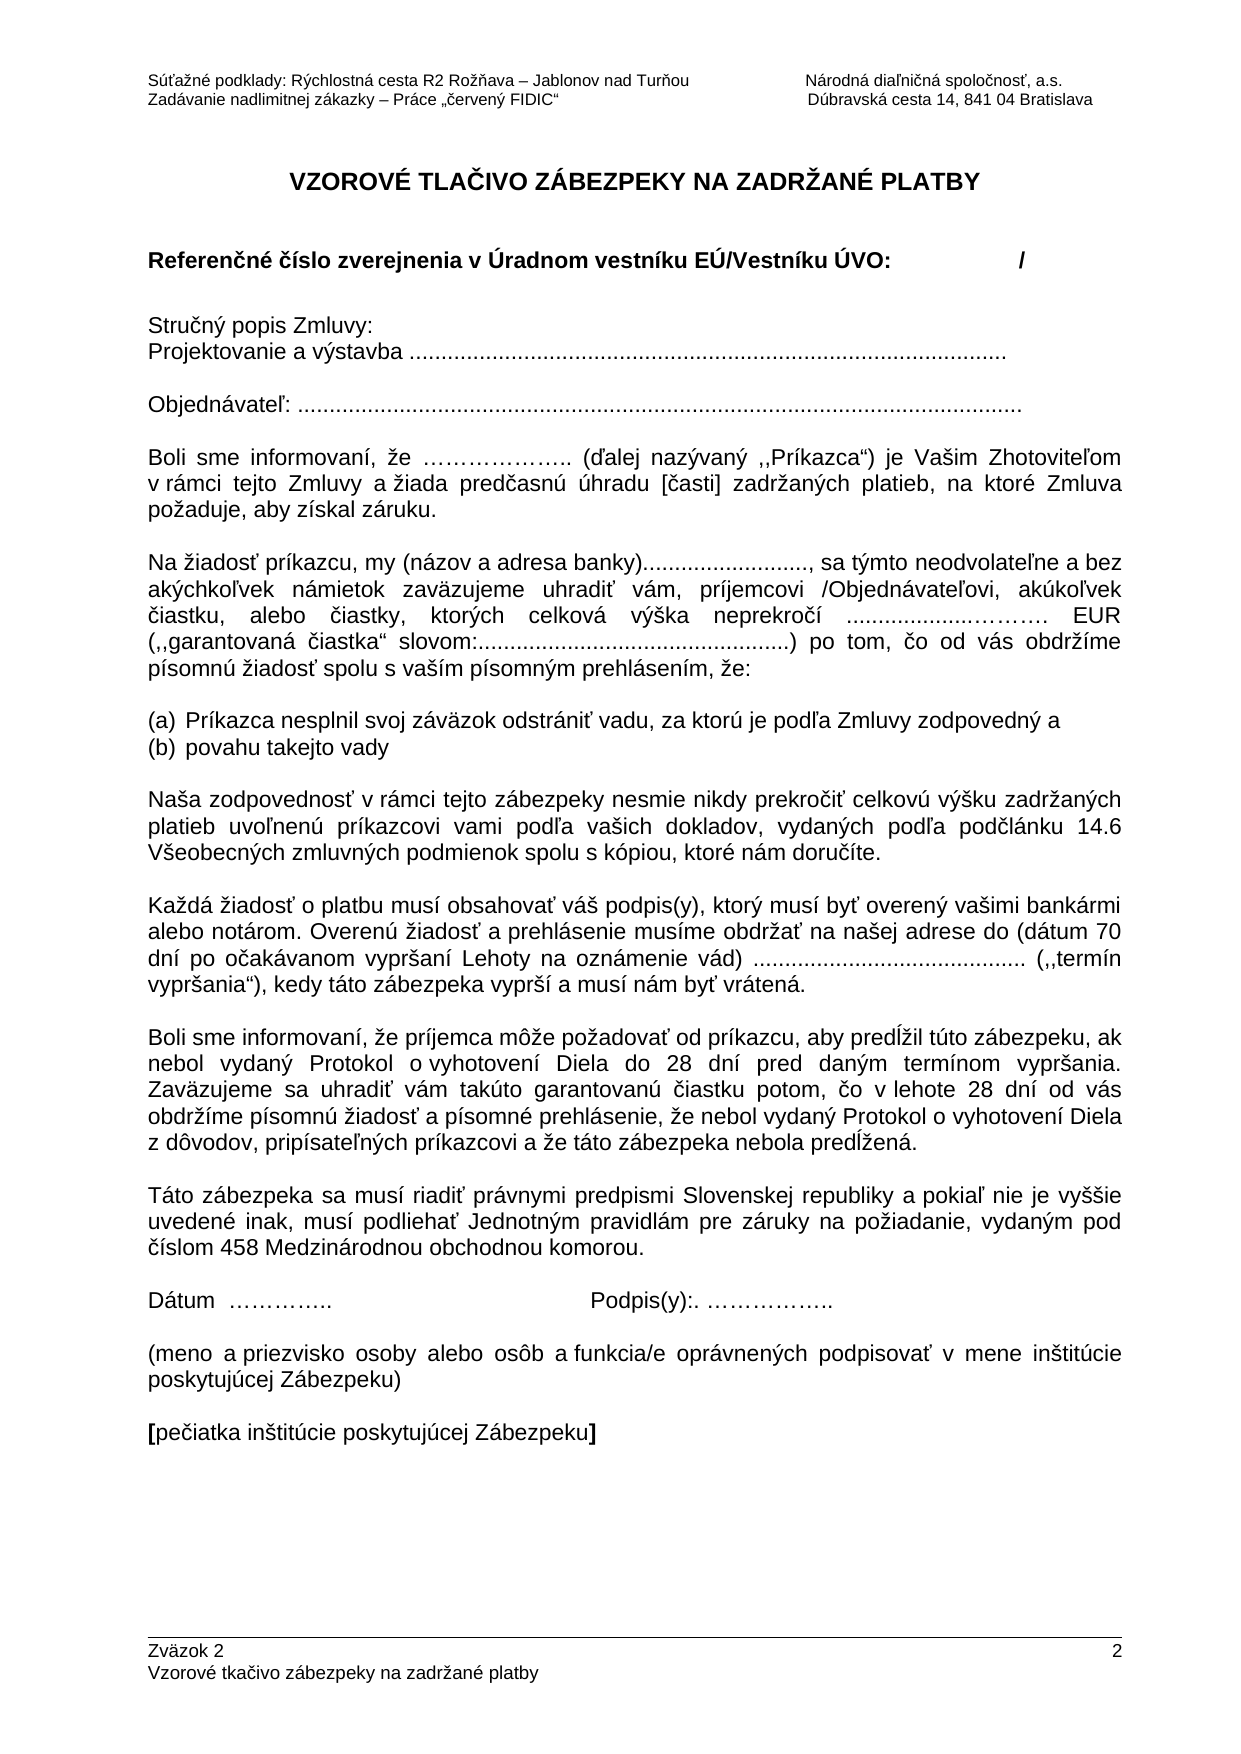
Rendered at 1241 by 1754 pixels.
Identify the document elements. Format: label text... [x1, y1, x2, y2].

text Na žiadosť príkazcu, my (názov a adresa banky).........................., sa týmto neodvolateľne a bez akýchkoľvek námietok zaväzujeme uhradiť vám, príjemcovi /Objednávateľovi, akúkoľvek čiastku, alebo čiastky, ktorých celková výška neprekročí ....................………. EUR (,,garantovaná čiastka“ slovom:.................................................) po tom, čo od vás obdržíme písomnú žiadosť spolu s vaším písomným prehlásením, že: [148, 549, 1122, 681]
text Dátum ………….. Podpis(y):. …………….. [148, 1287, 1122, 1313]
text Táto zábezpeka sa musí riadiť právnymi predpismi Slovenskej republiky a pokiaľ nie je vyššie uvedené inak, musí podliehať Jednotným pravidlám pre záruky na požiadanie, vydaným pod číslom 458 Medzinárodnou obchodnou komorou. [148, 1182, 1122, 1261]
list Príkazca nesplnil svoj záväzok odstrániť vadu, za ktorú je podľa Zmluvy zodpovedný a [148, 707, 1122, 734]
text Vzorové tlačivo zábezpeky na ZADRžANÉ PLATBY [148, 167, 1122, 195]
text Stručný popis Zmluvy: [148, 312, 1122, 338]
text Projektovanie a výstavba .............................................................................................. [148, 338, 1122, 365]
text Boli sme informovaní, že príjemca môže požadovať od príkazcu, aby predĺžil túto zábezpeku, ak nebol vydaný Protokol o vyhotovení Diela do 28 dní pred daným termínom vypršania. Zaväzujeme sa uhradiť vám takúto garantovanú čiastku potom, čo v lehote 28 dní od vás obdržíme písomnú žiadosť a písomné prehlásenie, že nebol vydaný Protokol o vyhotovení Diela z dôvodov, pripísateľných príkazcovi a že táto zábezpeka nebola predĺžená. [148, 1023, 1122, 1155]
text [pečiatka inštitúcie poskytujúcej Zábezpeku] [148, 1419, 1122, 1445]
text Boli sme informovaní, že ……………….. (ďalej nazývaný ,,Príkazca“) je Vašim Zhotoviteľom v rámci tejto Zmluvy a žiada predčasnú úhradu [časti] zadržaných platieb, na ktoré Zmluva požaduje, aby získal záruku. [148, 444, 1122, 523]
text Každá žiadosť o platbu musí obsahovať váš podpis(y), ktorý musí byť overený vašimi bankármi alebo notárom. Overenú žiadosť a prehlásenie musíme obdržať na našej adrese do (dátum 70 dní po očakávanom vypršaní Lehoty na oznámenie vád) ........................................... (,,termín vypršania“), kedy táto zábezpeka vyprší a musí nám byť vrátená. [148, 892, 1122, 997]
list povahu takejto vady [148, 734, 1122, 760]
text (meno a priezvisko osoby alebo osôb a funkcia/e oprávnených podpisovať v mene inštitúcie poskytujúcej Zábezpeku) [148, 1340, 1122, 1392]
text Objednávateľ: .................................................................................................................. [148, 391, 1122, 417]
text Referenčné číslo zverejnenia v Úradnom vestníku EÚ/Vestníku ÚVO: / [148, 247, 1122, 273]
text Naša zodpovednosť v rámci tejto zábezpeky nesmie nikdy prekročiť celkovú výšku zadržaných platieb uvoľnenú príkazcovi vami podľa vašich dokladov, vydaných podľa podčlánku 14.6 Všeobecných zmluvných podmienok spolu s kópiou, ktoré nám doručíte. [148, 786, 1122, 865]
